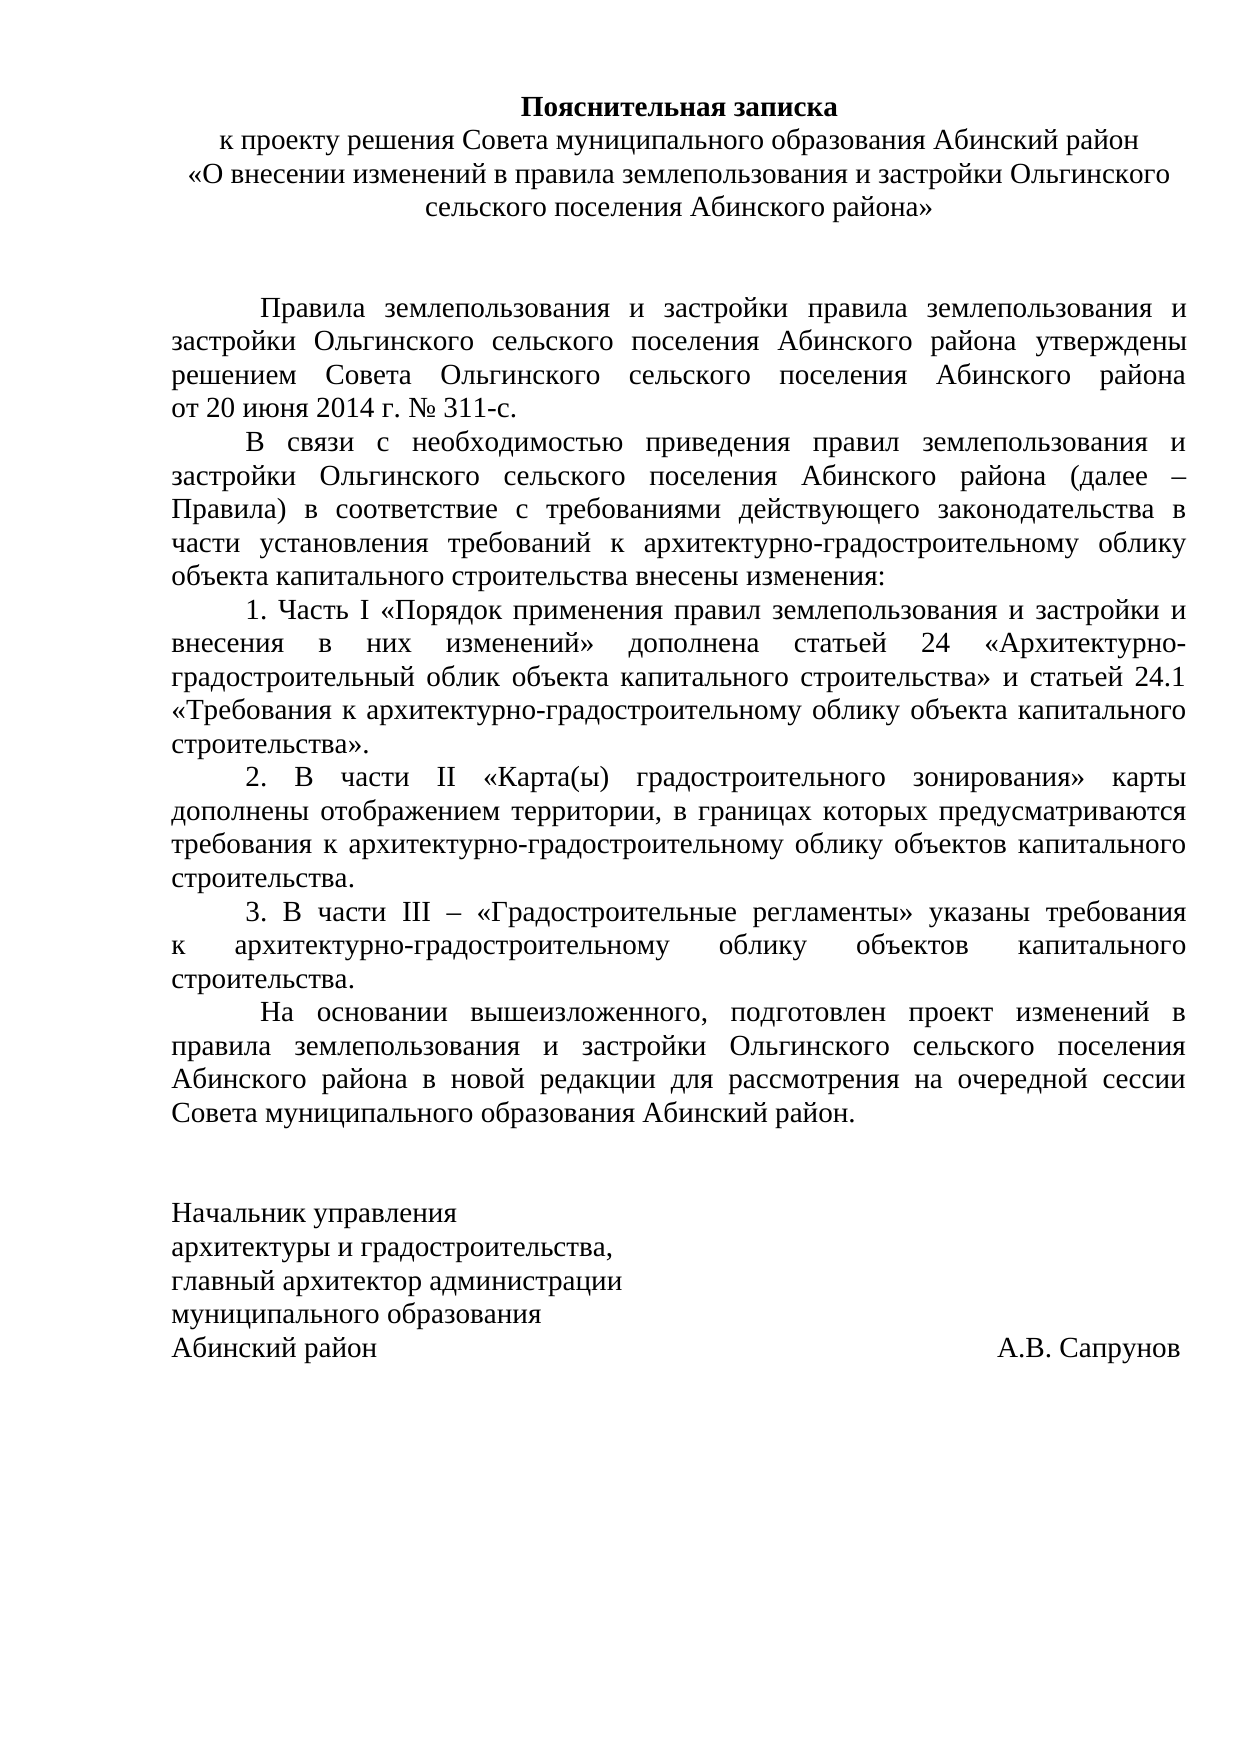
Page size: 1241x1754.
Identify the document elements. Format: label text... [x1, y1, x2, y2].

text 3. В части III – «Градостроительные регламенты» указаны требования к архитектурно-градостроительному облику объектов капитального строительства. [171, 894, 1187, 994]
text 1. Часть I «Порядок применения правил землепользования и застройки и внесения в них изменений» дополнена статьей 24 «Архитектурно-градостроительный облик объекта капитального строительства» и статьей 24.1 «Требования к архитектурно-градостроительному облику объекта капитального строительства». [171, 592, 1187, 759]
text Абинский район А.В. Сапрунов [171, 1330, 1187, 1363]
text главный архитектор администрации [171, 1263, 1187, 1296]
text Правила землепользования и застройки правила землепользования и застройки Ольгинского сельского поселения Абинского района утверждены решением Совета Ольгинского сельского поселения Абинского района от 20 июня 2014 г. № 311-с. [171, 290, 1187, 424]
text архитектуры и градостроительства, [171, 1229, 1187, 1263]
text 2. В части II «Карта(ы) градостроительного зонирования» карты дополнены отображением территории, в границах которых предусматриваются требования к архитектурно-градостроительному облику объектов капитального строительства. [171, 759, 1187, 894]
text Пояснительная записка [171, 89, 1187, 122]
text Начальник управления [171, 1196, 1187, 1229]
subtitle «О внесении изменений в правила землепользования и застройки Ольгинского сельского поселения Абинского района» [171, 156, 1187, 223]
text На основании вышеизложенного, подготовлен проект изменений в правила землепользования и застройки Ольгинского сельского поселения Абинского района в новой редакции для рассмотрения на очередной сессии Совета муниципального образования Абинский район. [171, 994, 1187, 1128]
text муниципального образования [171, 1296, 1187, 1330]
text к проекту решения Совета муниципального образования Абинский район [171, 122, 1187, 156]
text В связи с необходимостью приведения правил землепользования и застройки Ольгинского сельского поселения Абинского района (далее – Правила) в соответствие с требованиями действующего законодательства в части установления требований к архитектурно-градостроительному облику объекта капитального строительства внесены изменения: [171, 424, 1187, 592]
